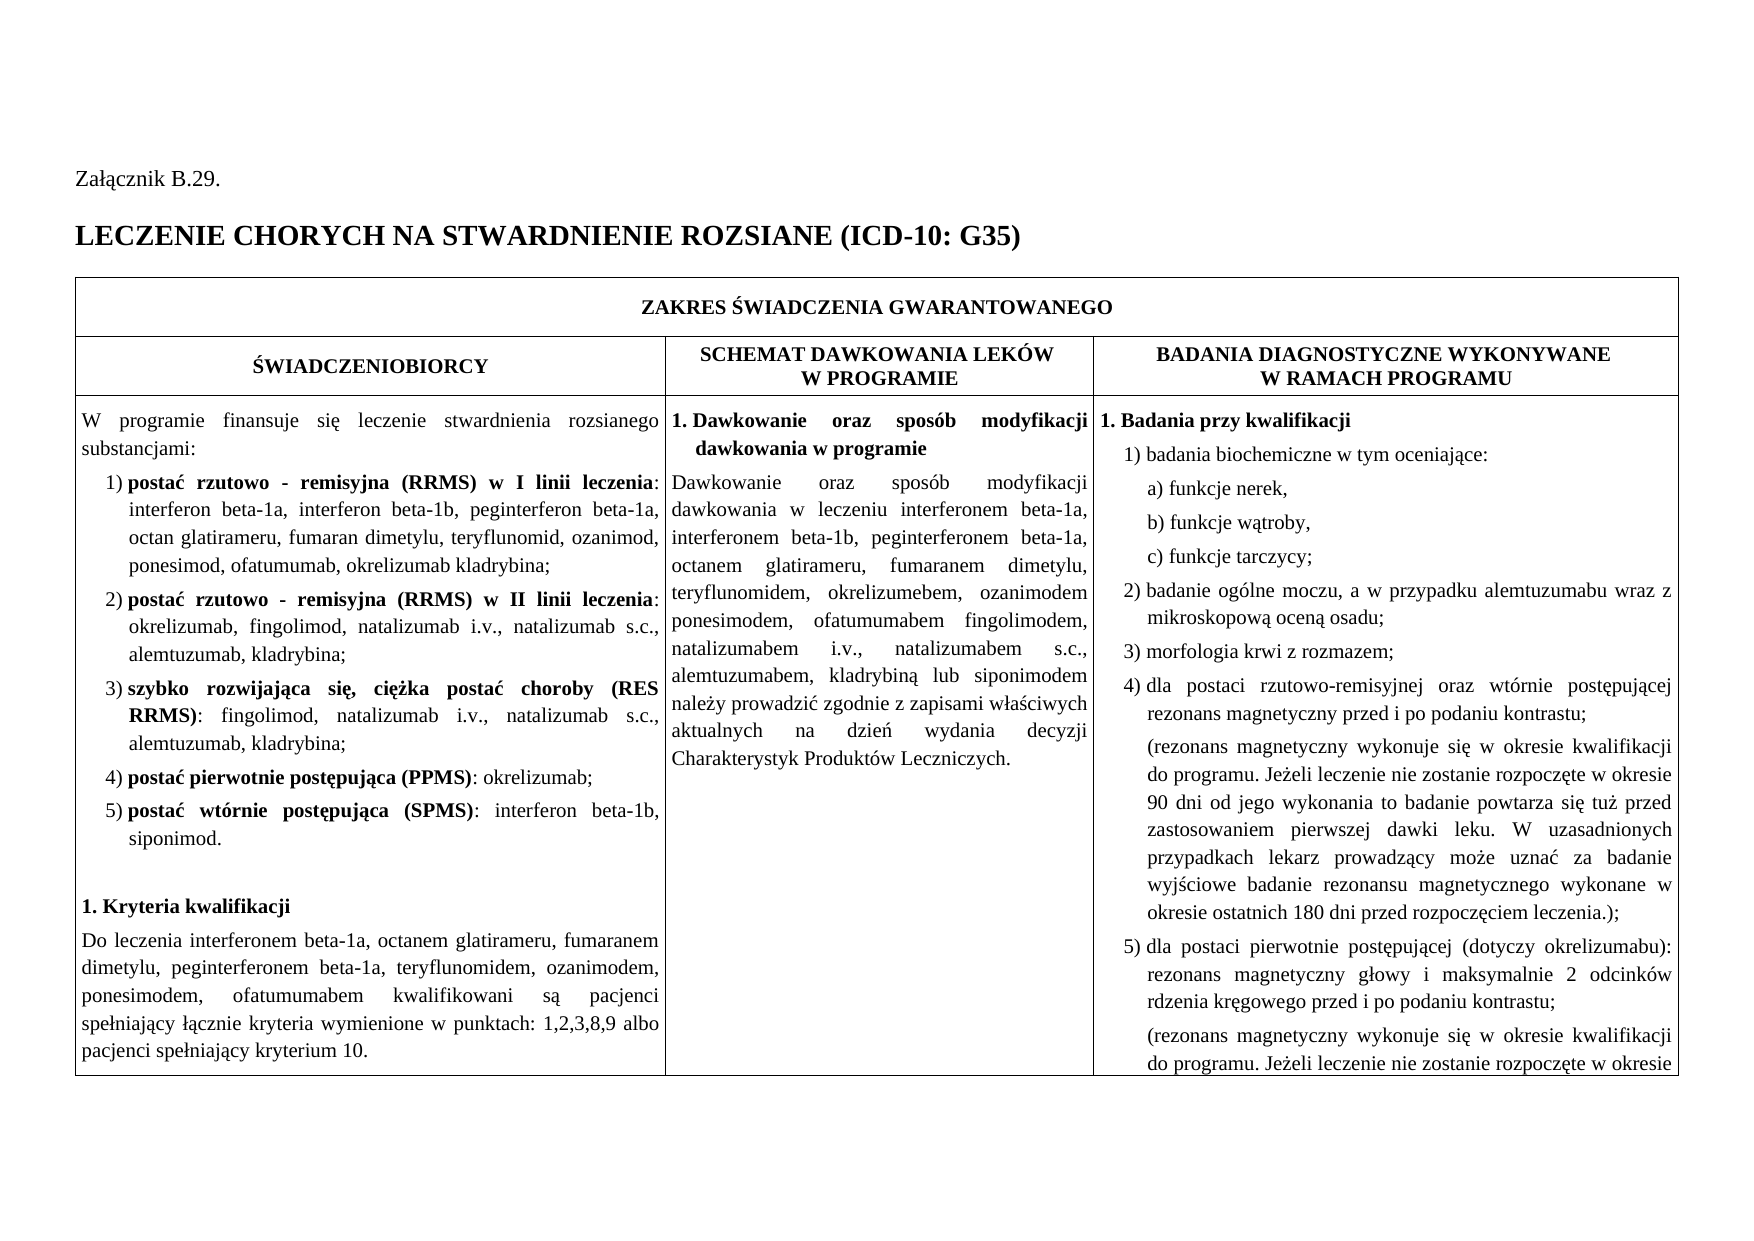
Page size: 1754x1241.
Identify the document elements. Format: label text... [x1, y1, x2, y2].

text LECZENIE CHORYCH NA STWARDNIENIE ROZSIANE (ICD-10: G35) [75, 218, 1679, 252]
table_cell ŚWIADCZENIOBIORCY [76, 337, 665, 395]
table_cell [666, 396, 1093, 1074]
text Załącznik B.29. [75, 165, 1679, 192]
table_header ZAKRES ŚWIADCZENIA GWARANTOWANEGO [76, 278, 1678, 336]
table_cell SCHEMAT DAWKOWANIA LEKÓW W PROGRAMIE [666, 337, 1093, 395]
table_cell BADANIA DIAGNOSTYCZNE WYKONYWANE W RAMACH PROGRAMU [1094, 337, 1678, 395]
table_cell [76, 396, 665, 1074]
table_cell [1094, 396, 1678, 1074]
